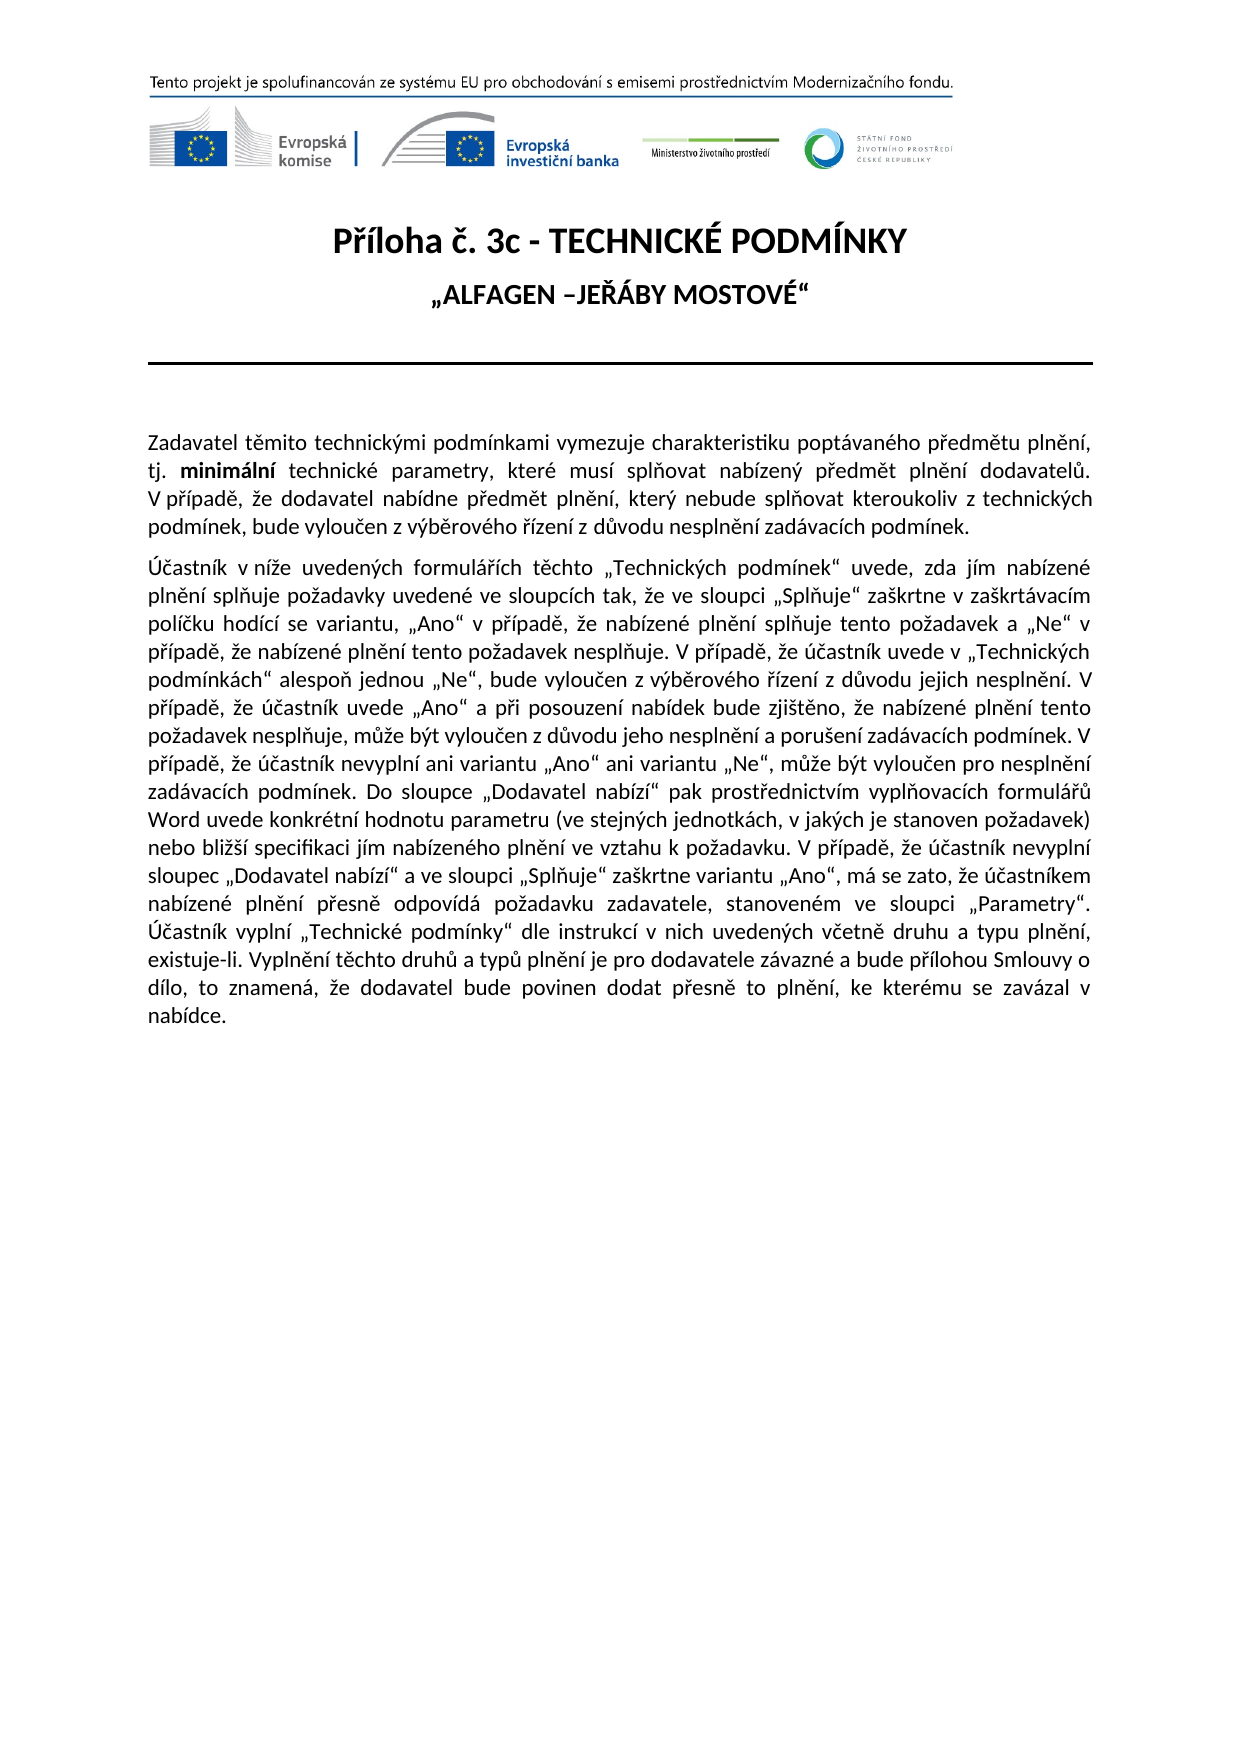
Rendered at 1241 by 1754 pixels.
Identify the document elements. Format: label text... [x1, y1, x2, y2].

text Příloha č. 3c - TECHNICKÉ PODMÍNKY [148, 217, 1093, 263]
text Účastník v níže uvedených formulářích těchto „Technických podmínek“ uvede, zda jím nabízené plnění splňuje požadavky uvedené ve sloupcích tak, že ve sloupci „Splňuje“ zaškrtne v zaškrtávacím políčku hodící se variantu, „Ano“ v případě, že nabízené plnění splňuje tento požadavek a „Ne“ v případě, že nabízené plnění tento požadavek nesplňuje. V případě, že účastník uvede v „Technických podmínkách“ alespoň jednou „Ne“, bude vyloučen z výběrového řízení z důvodu jejich nesplnění. V případě, že účastník uvede „Ano“ a při posouzení nabídek bude zjištěno, že nabízené plnění tento požadavek nesplňuje, může být vyloučen z důvodu jeho nesplnění a porušení zadávacích podmínek. V případě, že účastník nevyplní ani variantu „Ano“ ani variantu „Ne“, může být vyloučen pro nesplnění zadávacích podmínek. Do sloupce „Dodavatel nabízí“ pak prostřednictvím vyplňovacích formulářů Word uvede konkrétní hodnotu parametru (ve stejných jednotkách, v jakých je stanoven požadavek) nebo bližší specifikaci jím nabízeného plnění ve vztahu k požadavku. V případě, že účastník nevyplní sloupec „Dodavatel nabízí“ a ve sloupci „Splňuje“ zaškrtne variantu „Ano“, má se zato, že účastníkem nabízené plnění přesně odpovídá požadavku zadavatele, stanoveném ve sloupci „Parametry“. Účastník vyplní „Technické podmínky“ dle instrukcí v nich uvedených včetně druhu a typu plnění, existuje-li. Vyplnění těchto druhů a typů plnění je pro dodavatele závazné a bude přílohou Smlouvy o dílo, to znamená, že dodavatel bude povinen dodat přesně to plnění, ke kterému se zavázal v nabídce. [148, 553, 1093, 1029]
text „ALFAGEN –JEŘÁBY MOSTOVÉ“ [148, 276, 1093, 311]
text Zadavatel těmito technickými podmínkami vymezuje charakteristiku poptávaného předmětu plnění, tj. minimální technické parametry, které musí splňovat nabízený předmět plnění dodavatelů. V případě, že dodavatel nabídne předmět plnění, který nebude splňovat kteroukoliv z technických podmínek, bude vyloučen z výběrového řízení z důvodu nesplnění zadávacích podmínek. [148, 428, 1093, 541]
picture [147, 73, 954, 170]
